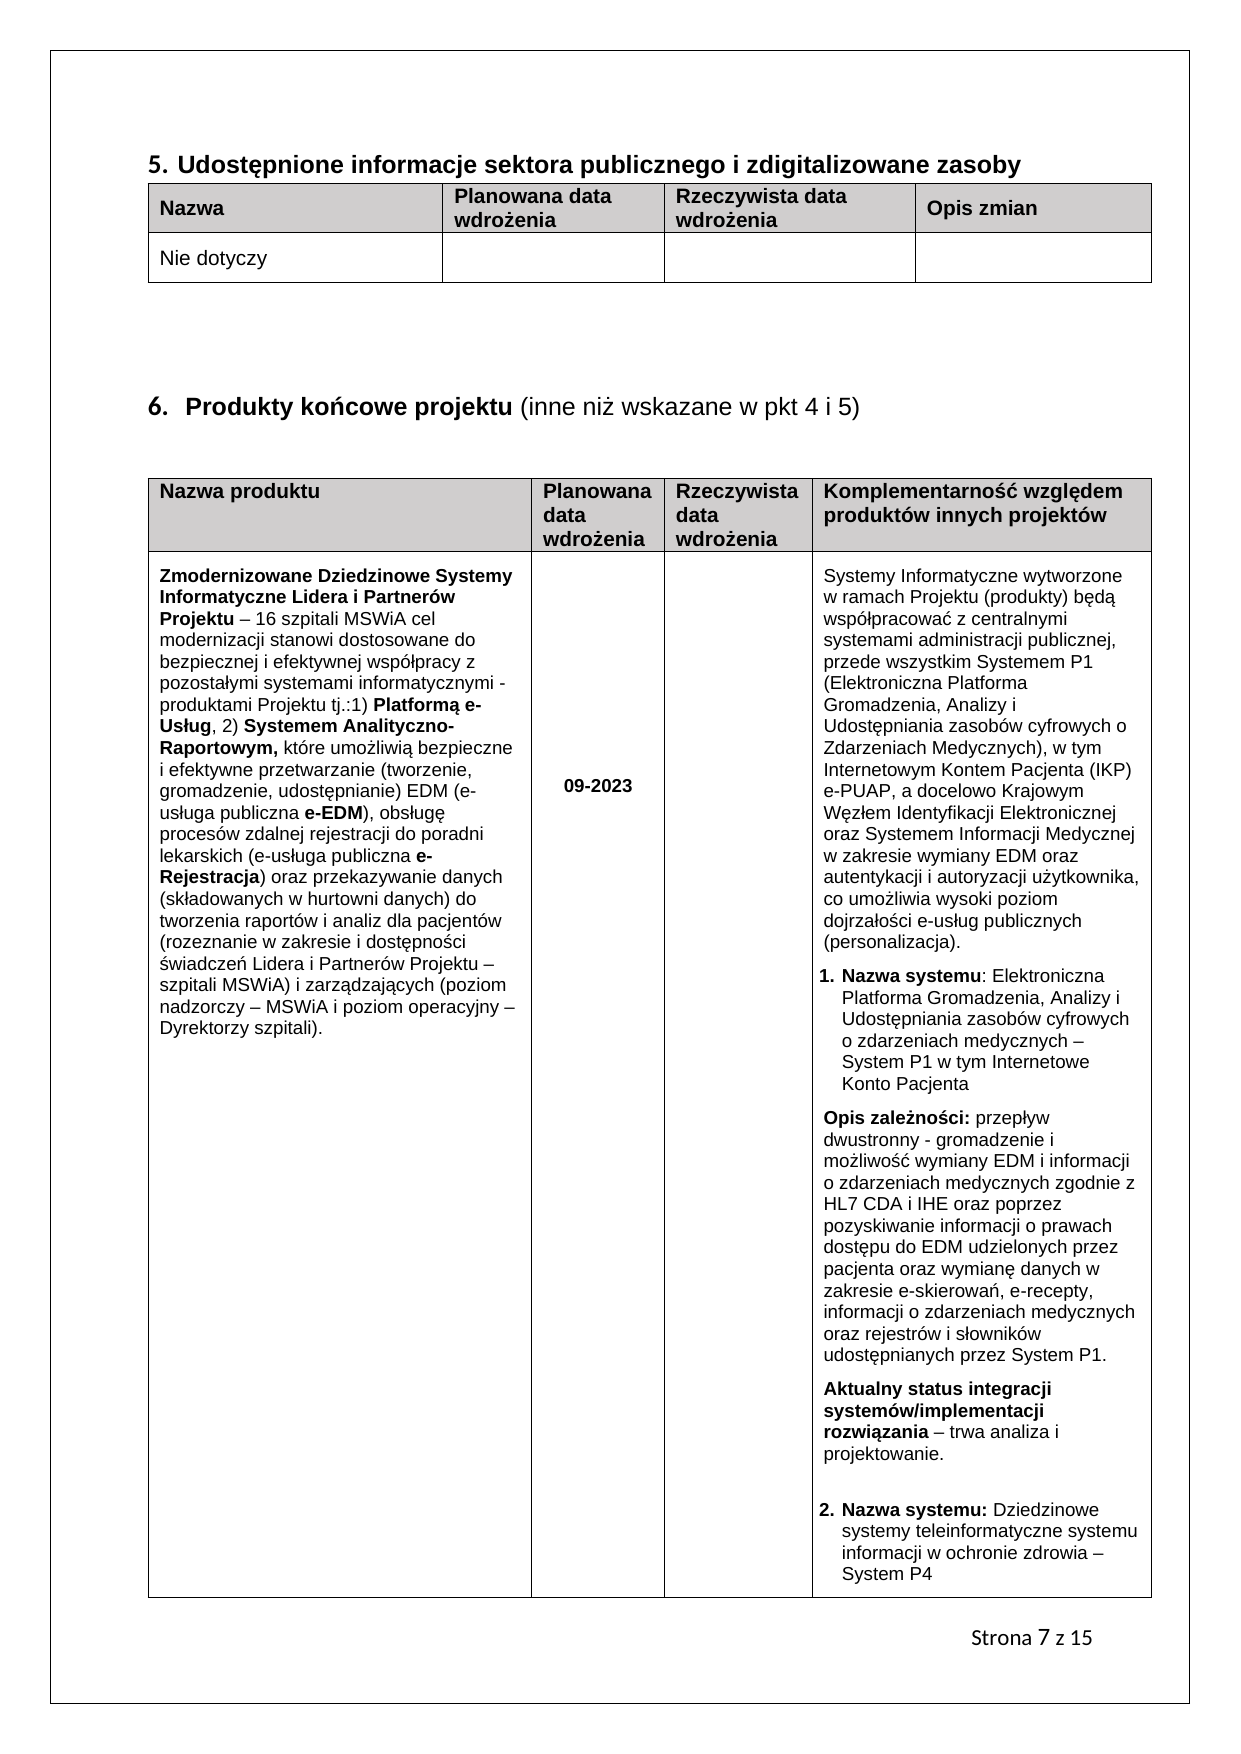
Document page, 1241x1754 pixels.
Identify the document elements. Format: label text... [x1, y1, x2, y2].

table_cell 09-2023 [532, 552, 664, 1597]
table_header Nazwa produktu [149, 479, 531, 551]
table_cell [149, 552, 531, 1597]
table_header Planowana data wdrożenia [443, 184, 664, 232]
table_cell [813, 552, 1151, 1597]
table_header Rzeczywista data wdrożenia [665, 479, 812, 551]
table_header Planowana data wdrożenia [532, 479, 664, 551]
table_cell Nie dotyczy [149, 233, 442, 282]
table_cell [916, 233, 1151, 282]
subtitle Udostępnione informacje sektora publicznego i zdigitalizowane zasoby [148, 147, 1093, 181]
table_header Komplementarność względem produktów innych projektów [813, 479, 1151, 551]
table_header Opis zmian [916, 184, 1151, 232]
table_cell [665, 233, 915, 282]
table_cell [665, 552, 812, 1597]
table_header Rzeczywista data wdrożenia [665, 184, 915, 232]
subtitle Produkty końcowe projektu (inne niż wskazane w pkt 4 i 5) [148, 389, 1093, 422]
table_header Nazwa [149, 184, 442, 232]
table_cell [443, 233, 664, 282]
